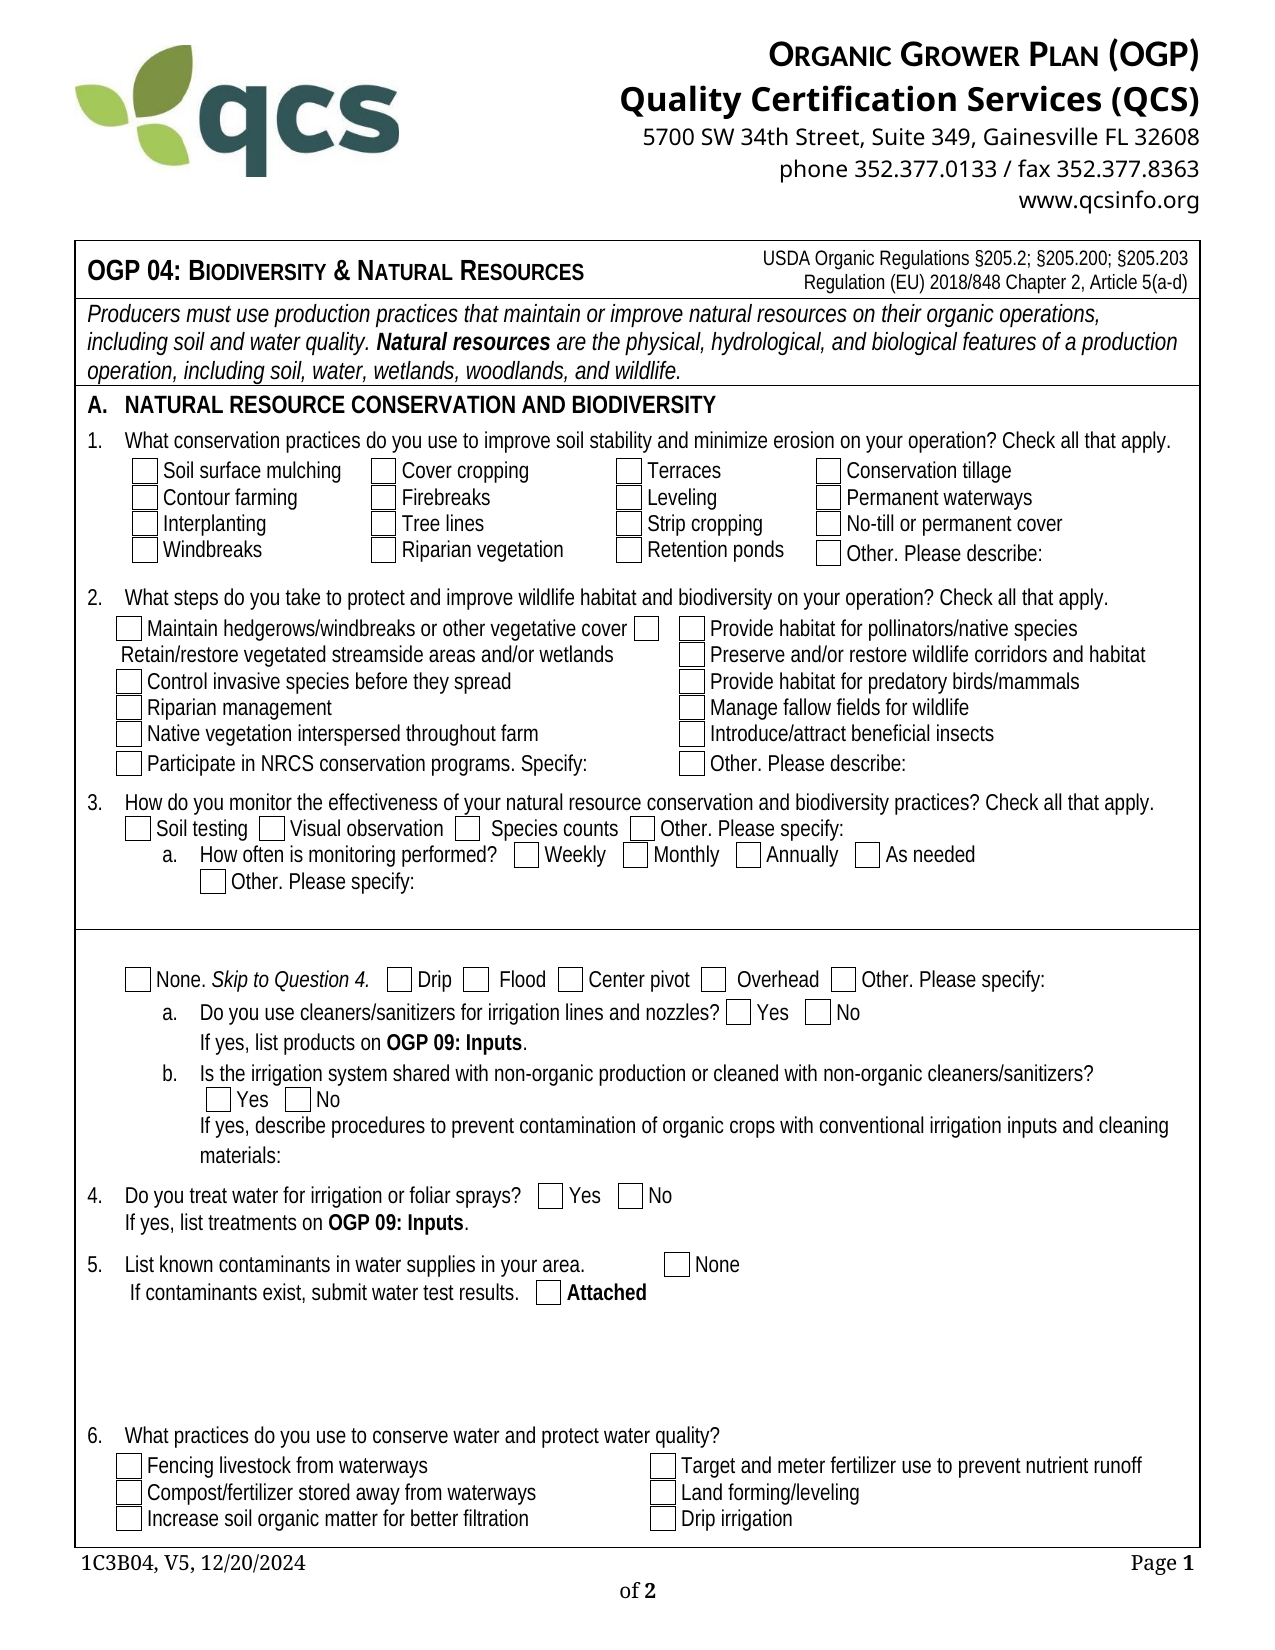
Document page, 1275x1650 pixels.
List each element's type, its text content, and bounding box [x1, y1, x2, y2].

table_header USDA Organic Regulations §205.2; §205.200; §205.203 Regulation (EU) 2018/848 Chapter 2, Article 5(a-d) [638, 241, 1199, 298]
table_header OGP 04: Biodiversity & Natural Resources [76, 241, 637, 298]
picture [75, 45, 399, 177]
table_cell Producers must use production practices that maintain or improve natural resources on their organic operations, including soil and water quality. Natural resources are the physical, hydrological, and biological features of a production operation, including soil, water, wetlands, woodlands, and wildlife. [76, 299, 1199, 385]
table_cell NATURAL RESOURCE CONSERVATION AND BIODIVERSITY What conservation practices do you use to improve soil stability and minimize erosion on your operation? Check all that apply. What steps do you take to protect and improve wildlife habitat and biodiversity on your operation? Check all that apply. How do you monitor the effectiveness of your natural resource conservation and biodiversity practices? Check all that apply. Soil testing Visual observation Species counts Other. Please specify: How often is monitoring performed? Weekly Monthly Annually As needed Other. Please specify: [76, 386, 1199, 929]
